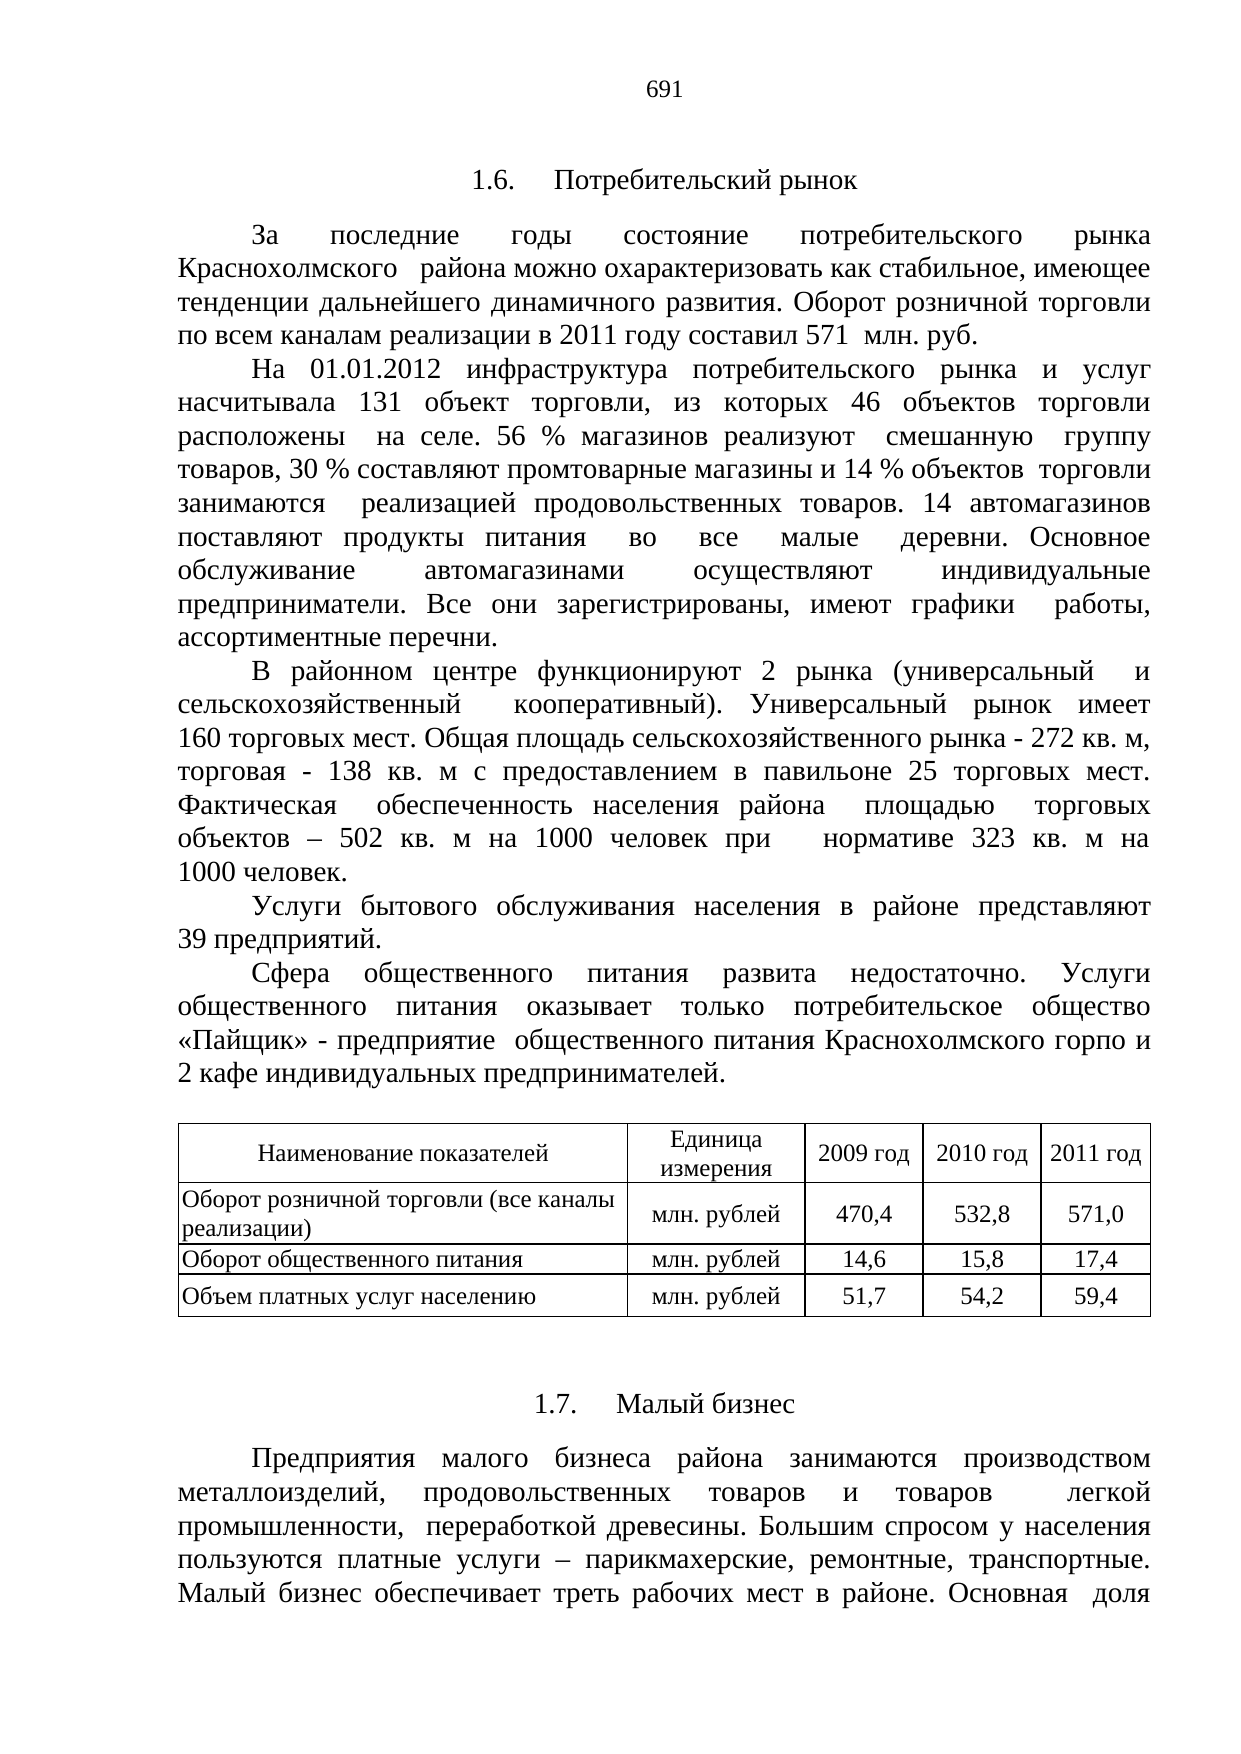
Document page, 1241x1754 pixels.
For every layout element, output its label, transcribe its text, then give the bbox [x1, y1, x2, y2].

table_cell Оборот общественного питания [179, 1245, 627, 1273]
text В районном центре функционируют 2 рынка (универсальный и сельскохозяйственный кооперативный). Универсальный рынок имеет 160 торговых мест. Общая площадь сельскохозяйственного рынка - 272 кв. м, торговая - 138 кв. м с предоставлением в павильоне 25 торговых мест. Фактическая обеспеченность населения района площадью торговых объектов – 502 кв. м на 1000 человек при нормативе 323 кв. м на 1000 человек. [177, 653, 1152, 888]
list Малый бизнес [177, 1386, 1152, 1420]
text На 01.01.2012 инфраструктура потребительского рынка и услуг насчитывала 131 объект торговли, из которых 46 объектов торговли расположены на селе. 56 % магазинов реализуют смешанную группу товаров, 30 % составляют промтоварные магазины и 14 % объектов торговли занимаются реализацией продовольственных товаров. 14 автомагазинов поставляют продукты питания во все малые деревни. Основное обслуживание автомагазинами осуществляют индивидуальные предприниматели. Все они зарегистрированы, имеют графики работы, ассортиментные перечни. [177, 351, 1152, 653]
table_cell млн. рублей [628, 1275, 804, 1316]
text Сфера общественного питания развита недостаточно. Услуги общественного питания оказывает только потребительское общество «Пайщик» - предприятие общественного питания Краснохолмского горпо и 2 кафе индивидуальных предпринимателей. [177, 955, 1152, 1089]
table_cell 15,8 [924, 1245, 1040, 1273]
table_cell 532,8 [924, 1183, 1040, 1243]
table_cell млн. рублей [628, 1183, 804, 1243]
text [177, 1441, 1152, 1608]
list Потребительский рынок [177, 162, 1152, 196]
text За последние годы состояние потребительского рынка Краснохолмского района можно охарактеризовать как стабильное, имеющее тенденции дальнейшего динамичного развития. Оборот розничной торговли по всем каналам реализации в 2011 году составил 571 млн. руб. [177, 217, 1152, 351]
table_cell 17,4 [1042, 1245, 1150, 1273]
table_header Единица измерения [628, 1124, 804, 1182]
table_cell 470,4 [806, 1183, 922, 1243]
table_header 2010 год [924, 1124, 1040, 1182]
table_header Наименование показателей [179, 1124, 627, 1182]
text Услуги бытового обслуживания населения в районе представляют 39 предприятий. [177, 888, 1152, 955]
table_cell 51,7 [806, 1275, 922, 1316]
table_cell Объем платных услуг населению [179, 1275, 627, 1316]
table_cell 14,6 [806, 1245, 922, 1273]
table_cell 54,2 [924, 1275, 1040, 1316]
table_header 2011 год [1042, 1124, 1150, 1182]
table_cell млн. рублей [628, 1245, 804, 1273]
table_cell Оборот розничной торговли (все каналы реализации) [179, 1183, 627, 1243]
table_cell 571,0 [1042, 1183, 1150, 1243]
table_cell 59,4 [1042, 1275, 1150, 1316]
table_header 2009 год [806, 1124, 922, 1182]
